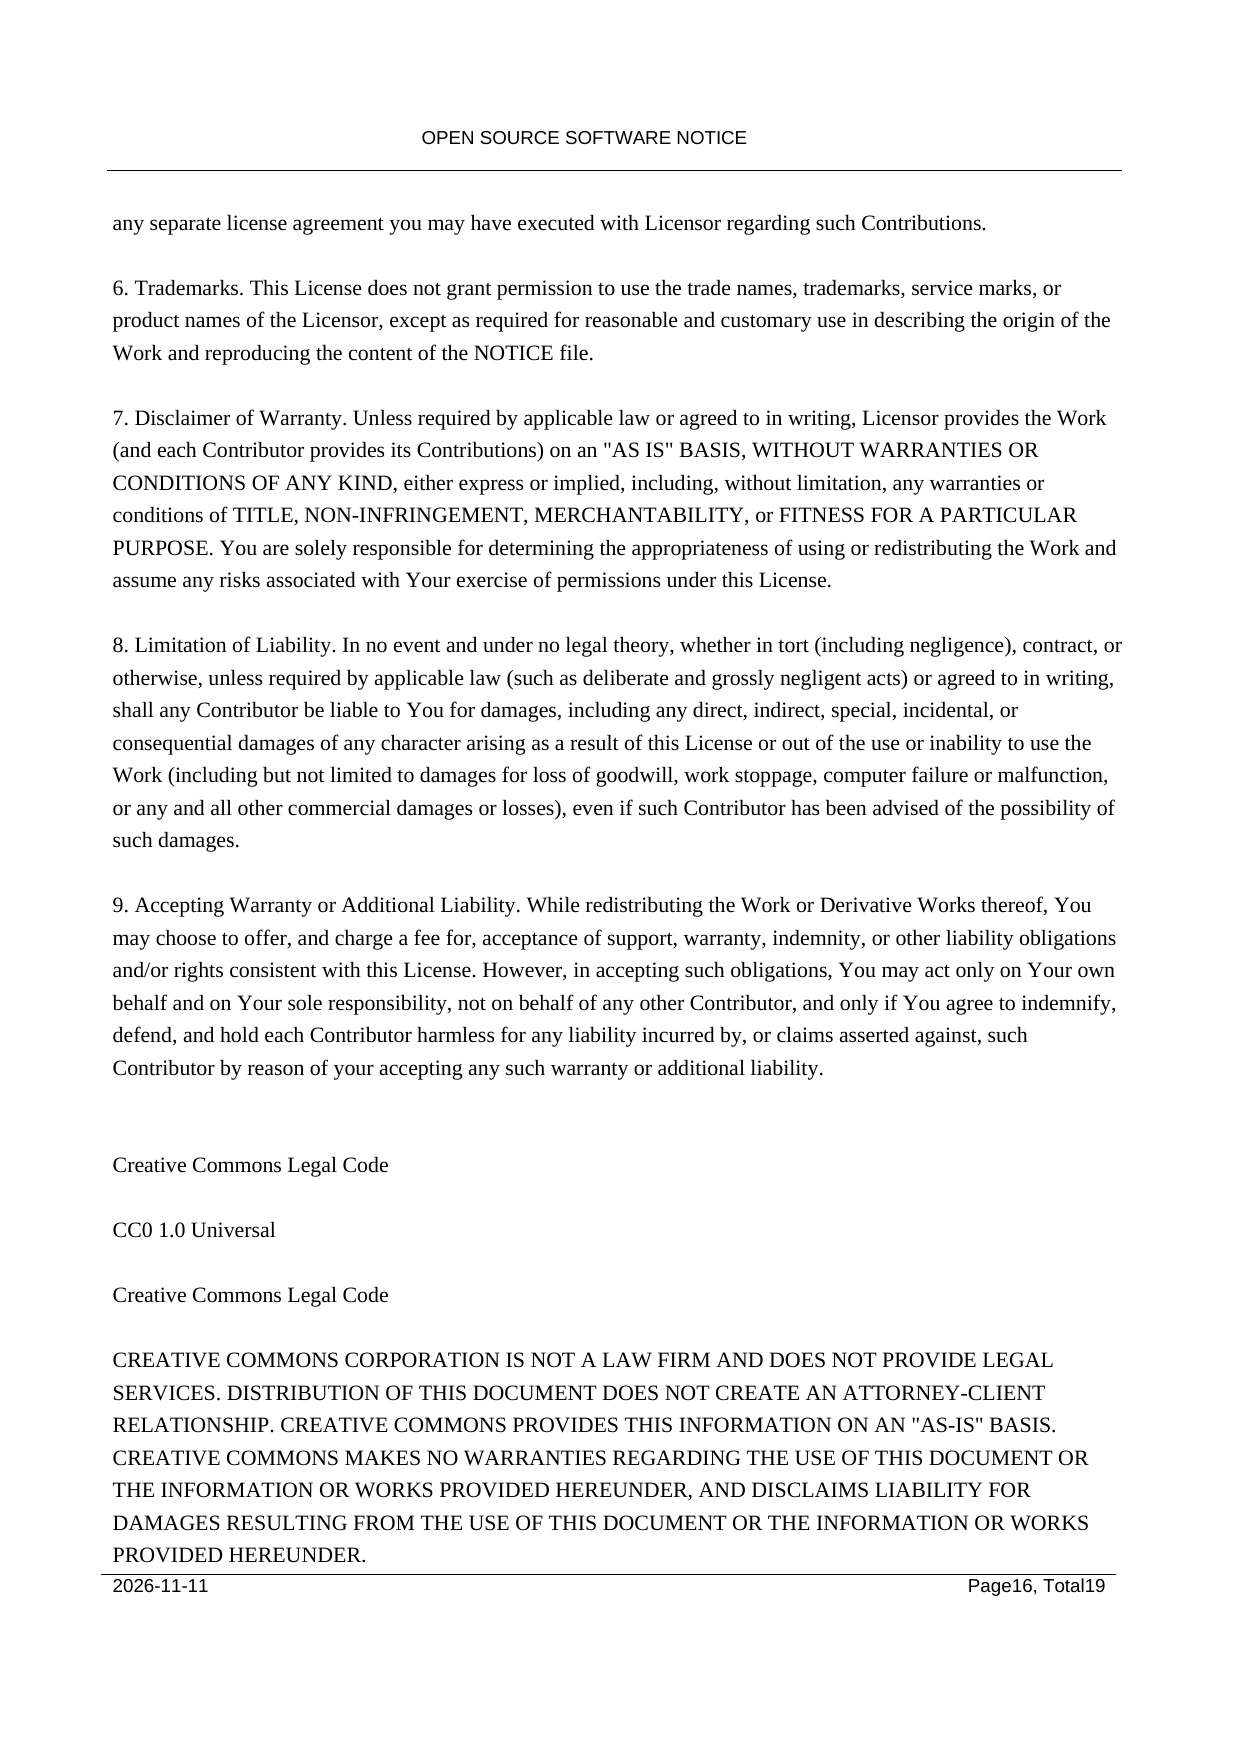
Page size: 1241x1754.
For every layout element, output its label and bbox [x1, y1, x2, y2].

text [112, 206, 1128, 1571]
